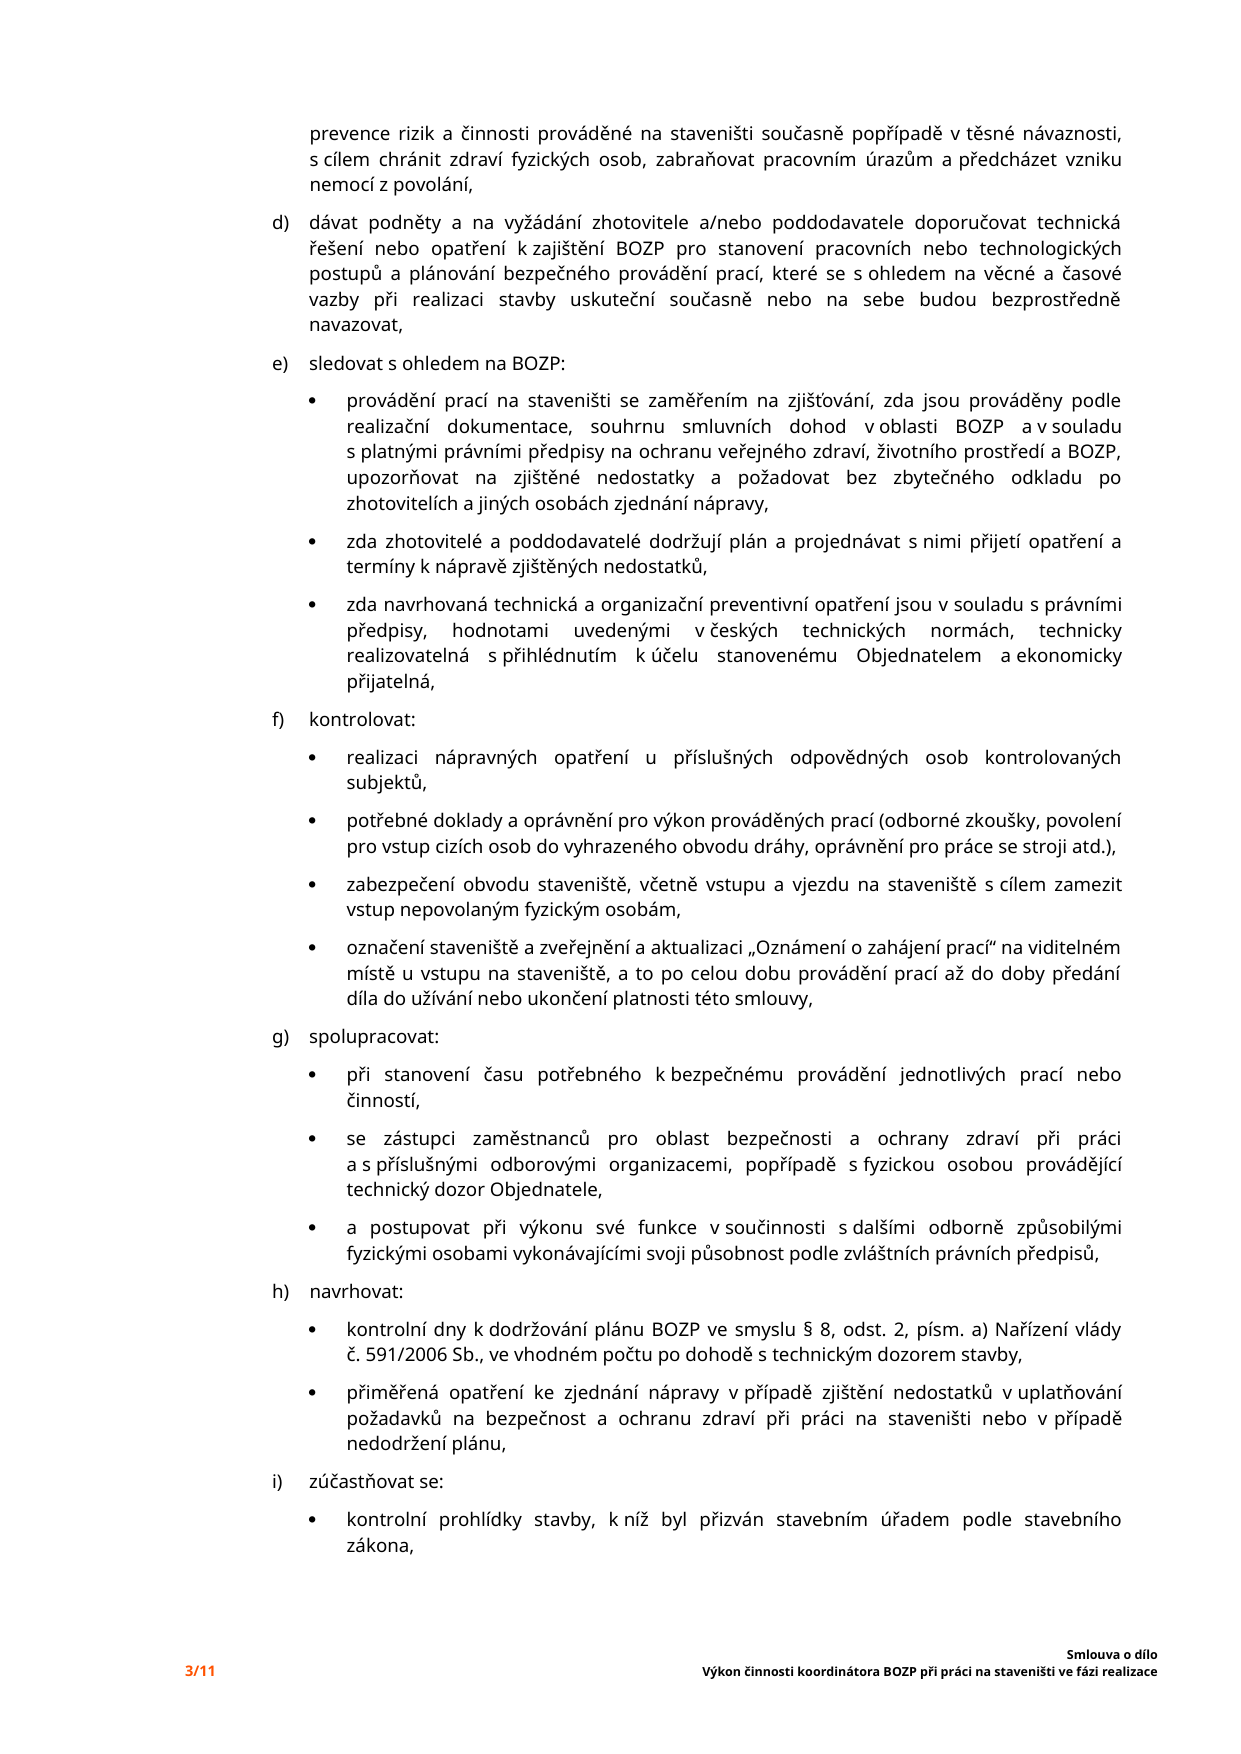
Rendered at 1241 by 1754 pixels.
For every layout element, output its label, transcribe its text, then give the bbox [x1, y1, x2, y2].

list dávat podněty a na vyžádání zhotovitele a/nebo poddodavatele doporučovat technická řešení nebo opatření k zajištění BOZP pro stanovení pracovních nebo technologických postupů a plánování bezpečného provádění prací, které se s ohledem na věcné a časové vazby při realizaci stavby uskuteční současně nebo na sebe budou bezprostředně navazovat, [272, 210, 1122, 337]
list zda zhotovitelé a poddodavatelé dodržují plán a projednávat s nimi přijetí opatření a termíny k nápravě zjištěných nedostatků, [309, 528, 1122, 579]
list označení staveniště a zveřejnění a aktualizaci „Oznámení o zahájení prací“ na viditelném místě u vstupu na staveniště, a to po celou dobu provádění prací až do doby předání díla do užívání nebo ukončení platnosti této smlouvy, [309, 935, 1122, 1011]
list kontrolní prohlídky stavby, k níž byl přizván stavebním úřadem podle stavebního zákona, [309, 1507, 1122, 1558]
list navrhovat: [272, 1278, 1122, 1303]
list potřebné doklady a oprávnění pro výkon prováděných prací (odborné zkoušky, povolení pro vstup cizích osob do vyhrazeného obvodu dráhy, oprávnění pro práce se stroji atd.), [309, 808, 1122, 859]
list realizaci nápravných opatření u příslušných odpovědných osob kontrolovaných subjektů, [309, 744, 1122, 795]
list zabezpečení obvodu staveniště, včetně vstupu a vjezdu na staveniště s cílem zamezit vstup nepovolaným fyzickým osobám, [309, 871, 1122, 922]
list kontrolovat: [272, 706, 1122, 732]
list a postupovat při výkonu své funkce v součinnosti s dalšími odborně způsobilými fyzickými osobami vykonávajícími svoji působnost podle zvláštních právních předpisů, [309, 1214, 1122, 1265]
list se zástupci zaměstnanců pro oblast bezpečnosti a ochrany zdraví při práci a s příslušnými odborovými organizacemi, popřípadě s fyzickou osobou provádějící technický dozor Objednatele, [309, 1125, 1122, 1202]
list sledovat s ohledem na BOZP: [272, 350, 1122, 375]
list při stanovení času potřebného k bezpečnému provádění jednotlivých prací nebo činností, [309, 1062, 1122, 1113]
list spolupracovat: [272, 1024, 1122, 1049]
list kontrolní dny k dodržování plánu BOZP ve smyslu § 8, odst. 2, písm. a) Nařízení vlády č. 591/2006 Sb., ve vhodném počtu po dohodě s technickým dozorem stavby, [309, 1316, 1122, 1367]
list přiměřená opatření ke zjednání nápravy v případě zjištění nedostatků v uplatňování požadavků na bezpečnost a ochranu zdraví při práci na staveništi nebo v případě nedodržení plánu, [309, 1379, 1122, 1456]
list zúčastňovat se: [272, 1468, 1122, 1494]
list zda navrhovaná technická a organizační preventivní opatření jsou v souladu s právními předpisy, hodnotami uvedenými v českých technických normách, technicky realizovatelná s přihlédnutím k účelu stanovenému Objednatelem a ekonomicky přijatelná, [309, 591, 1122, 693]
list provádění prací na staveništi se zaměřením na zjišťování, zda jsou prováděny podle realizační dokumentace, souhrnu smluvních dohod v oblasti BOZP a v souladu s platnými právními předpisy na ochranu veřejného zdraví, životního prostředí a BOZP, upozorňovat na zjištěné nedostatky a požadovat bez zbytečného odkladu po zhotovitelích a jiných osobách zjednání nápravy, [309, 388, 1122, 515]
